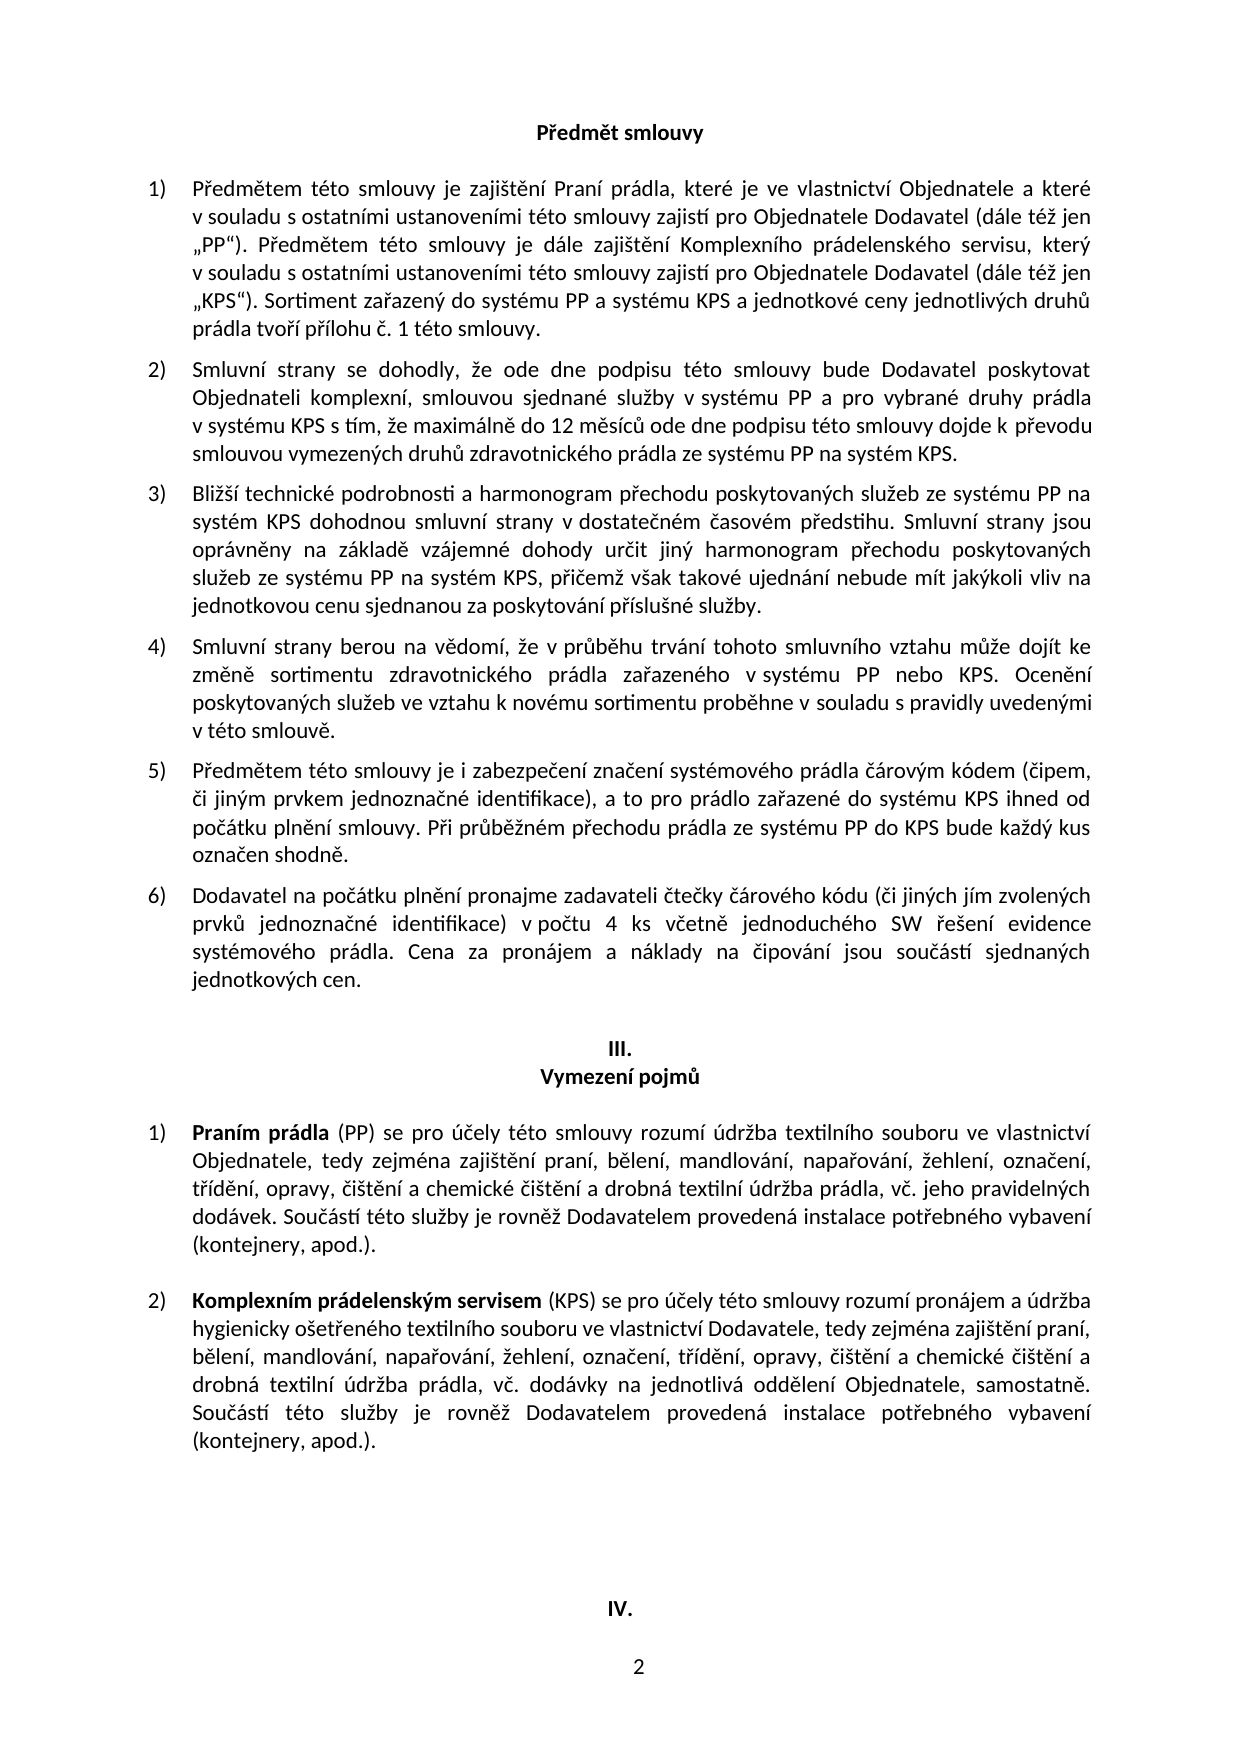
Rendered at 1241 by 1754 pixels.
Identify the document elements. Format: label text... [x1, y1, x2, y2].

list Dodavatel na počátku plnění pronajme zadavateli čtečky čárového kódu (či jiných jím zvolených prvků jednoznačné identifikace) v počtu 4 ks včetně jednoduchého SW řešení evidence systémového prádla. Cena za pronájem a náklady na čipování jsou součástí sjednaných jednotkových cen. [148, 881, 1092, 993]
list Předmětem této smlouvy je zajištění Praní prádla, které je ve vlastnictví Objednatele a které v souladu s ostatními ustanoveními této smlouvy zajistí pro Objednatele Dodavatel (dále též jen „PP“). Předmětem této smlouvy je dále zajištění Komplexního prádelenského servisu, který v souladu s ostatními ustanoveními této smlouvy zajistí pro Objednatele Dodavatel (dále též jen „KPS“). Sortiment zařazený do systému PP a systému KPS a jednotkové ceny jednotlivých druhů prádla tvoří přílohu č. 1 této smlouvy. [148, 174, 1092, 342]
text Předmět smlouvy [148, 118, 1092, 146]
list Praním prádla (PP) se pro účely této smlouvy rozumí údržba textilního souboru ve vlastnictví Objednatele, tedy zejména zajištění praní, bělení, mandlování, napařování, žehlení, označení, třídění, opravy, čištění a chemické čištění a drobná textilní údržba prádla, vč. jeho pravidelných dodávek. Součástí této služby je rovněž Dodavatelem provedená instalace potřebného vybavení (kontejnery, apod.). [148, 1118, 1092, 1258]
list Smluvní strany se dohodly, že ode dne podpisu této smlouvy bude Dodavatel poskytovat Objednateli komplexní, smlouvou sjednané služby v systému PP a pro vybrané druhy prádla v systému KPS s tím, že maximálně do 12 měsíců ode dne podpisu této smlouvy dojde k převodu smlouvou vymezených druhů zdravotnického prádla ze systému PP na systém KPS. [148, 355, 1092, 467]
list Komplexním prádelenským servisem (KPS) se pro účely této smlouvy rozumí pronájem a údržba hygienicky ošetřeného textilního souboru ve vlastnictví Dodavatele, tedy zejména zajištění praní, bělení, mandlování, napařování, žehlení, označení, třídění, opravy, čištění a chemické čištění a drobná textilní údržba prádla, vč. dodávky na jednotlivá oddělení Objednatele, samostatně. Součástí této služby je rovněž Dodavatelem provedená instalace potřebného vybavení (kontejnery, apod.). [148, 1286, 1092, 1454]
text Vymezení pojmů [148, 1062, 1092, 1090]
text IV. [148, 1594, 1092, 1622]
list Smluvní strany berou na vědomí, že v průběhu trvání tohoto smluvního vztahu může dojít ke změně sortimentu zdravotnického prádla zařazeného v systému PP nebo KPS. Ocenění poskytovaných služeb ve vztahu k novému sortimentu proběhne v souladu s pravidly uvedenými v této smlouvě. [148, 632, 1092, 744]
list Bližší technické podrobnosti a harmonogram přechodu poskytovaných služeb ze systému PP na systém KPS dohodnou smluvní strany v dostatečném časovém předstihu. Smluvní strany jsou oprávněny na základě vzájemné dohody určit jiný harmonogram přechodu poskytovaných služeb ze systému PP na systém KPS, přičemž však takové ujednání nebude mít jakýkoli vliv na jednotkovou cenu sjednanou za poskytování příslušné služby. [148, 479, 1092, 619]
list Předmětem této smlouvy je i zabezpečení značení systémového prádla čárovým kódem (čipem, či jiným prvkem jednoznačné identifikace), a to pro prádlo zařazené do systému KPS ihned od počátku plnění smlouvy. Při průběžném přechodu prádla ze systému PP do KPS bude každý kus označen shodně. [148, 757, 1092, 869]
text III. [148, 1034, 1092, 1062]
